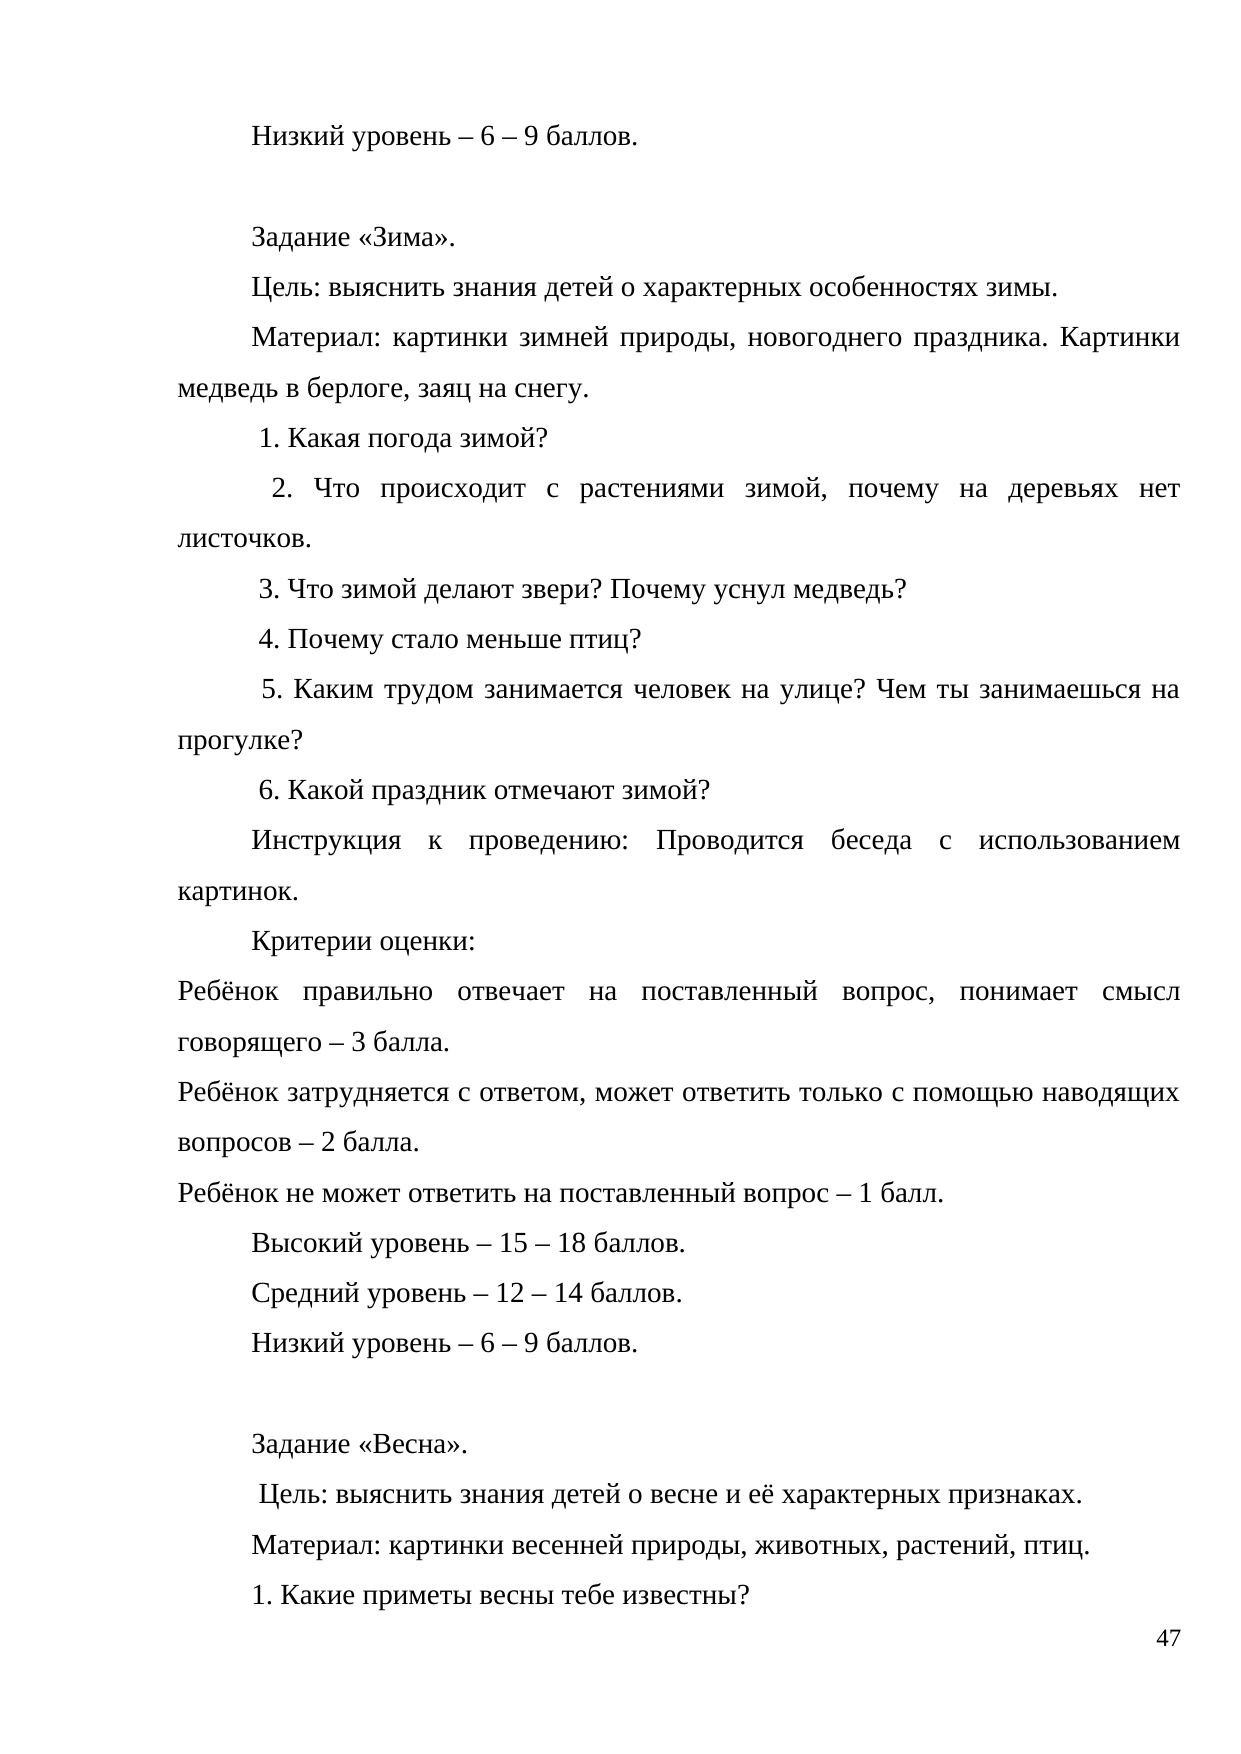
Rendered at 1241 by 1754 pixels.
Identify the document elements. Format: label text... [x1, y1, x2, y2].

text Ребёнок затрудняется с ответом, может ответить только с помощью наводящих вопросов – 2 балла. [177, 1074, 1181, 1158]
text 2. Что происходит с растениями зимой, почему на деревьях нет листочков. [177, 470, 1181, 554]
text 3. Что зимой делают звери? Почему уснул медведь? [177, 571, 1181, 604]
text 1. Какие приметы весны тебе известны? [177, 1577, 1181, 1611]
text 6. Какой праздник отмечают зимой? [177, 772, 1181, 806]
text Задание «Весна». [177, 1426, 1181, 1460]
text Цель: выяснить знания детей о характерных особенностях зимы. [177, 269, 1181, 303]
text Задание «Зима». [177, 219, 1181, 252]
text 5. Каким трудом занимается человек на улице? Чем ты занимаешься на прогулке? [177, 672, 1181, 755]
text Ребёнок правильно отвечает на поставленный вопрос, понимает смысл говорящего – 3 балла. [177, 973, 1181, 1057]
text Материал: картинки зимней природы, новогоднего праздника. Картинки медведь в берлоге, заяц на снегу. [177, 319, 1181, 403]
text Ребёнок не может ответить на поставленный вопрос – 1 балл. [177, 1175, 1181, 1208]
text Высокий уровень – 15 – 18 баллов. [177, 1225, 1181, 1258]
text Низкий уровень – 6 – 9 баллов. [177, 1326, 1181, 1359]
text 4. Почему стало меньше птиц? [177, 621, 1181, 655]
text Низкий уровень – 6 – 9 баллов. [177, 118, 1181, 152]
text Материал: картинки весенней природы, животных, растений, птиц. [177, 1527, 1181, 1560]
text Средний уровень – 12 – 14 баллов. [177, 1275, 1181, 1309]
text Инструкция к проведению: Проводится беседа с использованием картинок. [177, 822, 1181, 906]
text Критерии оценки: [177, 923, 1181, 957]
text Цель: выяснить знания детей о весне и её характерных признаках. [177, 1477, 1181, 1510]
text 1. Какая погода зимой? [177, 420, 1181, 453]
